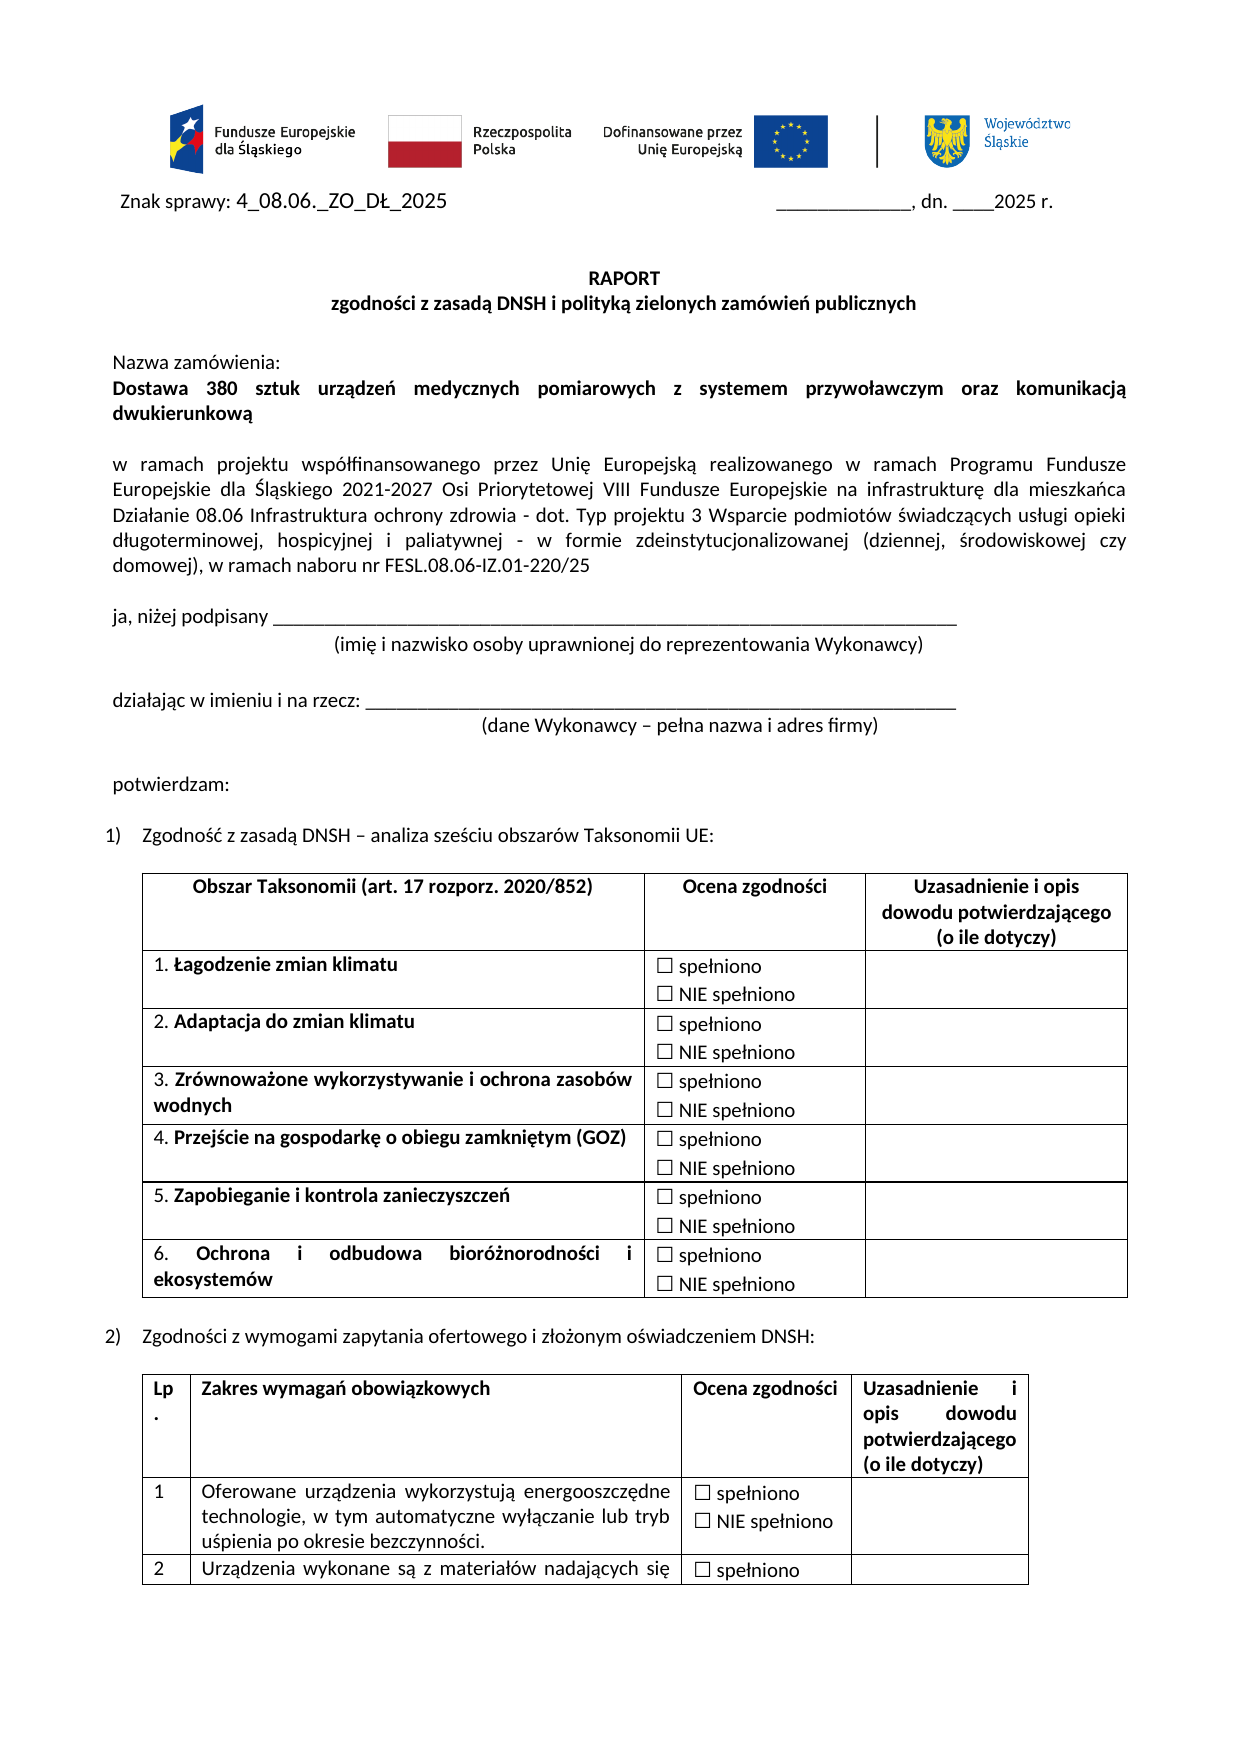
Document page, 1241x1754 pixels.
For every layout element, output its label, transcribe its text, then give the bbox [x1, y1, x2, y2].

list Zgodności z wymogami zapytania ofertowego i złożonym oświadczeniem DNSH: [104, 1324, 1128, 1349]
text potwierdzam: [112, 771, 1128, 797]
text działając w imieniu i na rzecz: _________________________________________________________ [112, 687, 1128, 713]
table_cell 2. Adaptacja do zmian klimatu [143, 1009, 644, 1066]
table_cell Urządzenia wykonane są z materiałów nadających się do recyklingu lub pochodzących z recyklingu oraz zgodne z dyrektywą RoHS i rozporządzeniem REACH. [191, 1555, 681, 1584]
table_header Uzasadnienie i opis dowodu potwierdzającego (o ile dotyczy) [852, 1375, 1028, 1477]
text (imię i nazwisko osoby uprawnionej do reprezentowania Wykonawcy) [260, 631, 1128, 657]
table_cell 1. Łagodzenie zmian klimatu [143, 951, 644, 1008]
text (dane Wykonawcy – pełna nazwa i adres firmy) [407, 713, 1128, 738]
table_cell ☐ spełniono ☐ NIE spełniono [645, 1067, 865, 1123]
table_cell 2 [143, 1555, 190, 1584]
text Raport [120, 265, 1128, 290]
table_cell [866, 1183, 1127, 1239]
table_header Ocena zgodności [645, 874, 865, 950]
picture [170, 104, 1071, 174]
text w ramach projektu współfinansowanego przez Unię Europejską realizowanego w ramach Programu Fundusze Europejskie dla Śląskiego 2021-2027 Osi Priorytetowej VIII Fundusze Europejskie na infrastrukturę dla mieszkańca Działanie 08.06 Infrastruktura ochrony zdrowia - dot. Typ projektu 3 Wsparcie podmiotów świadczących usługi opieki długoterminowej, hospicyjnej i paliatywnej - w formie zdeinstytucjonalizowanej (dziennej, środowiskowej czy domowej), w ramach naboru nr FESL.08.06-IZ.01-220/25 [112, 451, 1128, 578]
table_cell 3. Zrównoważone wykorzystywanie i ochrona zasobów wodnych [143, 1067, 644, 1123]
table_cell [852, 1478, 1028, 1554]
table_cell ☐ spełniono ☐ NIE spełniono [645, 1125, 865, 1181]
table_cell [852, 1555, 1028, 1584]
table_cell Oferowane urządzenia wykorzystują energooszczędne technologie, w tym automatyczne wyłączanie lub tryb uśpienia po okresie bezczynności. [191, 1478, 681, 1554]
table_cell ☐ spełniono ☐ NIE spełniono [682, 1555, 851, 1584]
text Nazwa zamówienia: [112, 349, 1128, 375]
table_header Obszar Taksonomii (art. 17 rozporz. 2020/852) [143, 874, 644, 950]
table_cell 4. Przejście na gospodarkę o obiegu zamkniętym (GOZ) [143, 1125, 644, 1181]
table_cell ☐ spełniono ☐ NIE spełniono [645, 1183, 865, 1239]
table_cell 6. Ochrona i odbudowa bioróżnorodności i ekosystemów [143, 1240, 644, 1297]
table_cell [866, 1067, 1127, 1123]
text Dostawa 380 sztuk urządzeń medycznych pomiarowych z systemem przywoławczym oraz komunikacją dwukierunkową [112, 375, 1128, 426]
table_cell ☐ spełniono ☐ NIE spełniono [682, 1478, 851, 1554]
table_cell ☐ spełniono ☐ NIE spełniono [645, 951, 865, 1008]
table_cell 1 [143, 1478, 190, 1554]
table_header Lp. [143, 1375, 190, 1477]
table_cell ☐ spełniono ☐ NIE spełniono [645, 1009, 865, 1066]
table_cell [866, 1125, 1127, 1181]
text ja, niżej podpisany __________________________________________________________________ [112, 603, 1128, 629]
table_header Zakres wymagań obowiązkowych [191, 1375, 681, 1477]
table_cell [866, 1240, 1127, 1297]
table_cell ☐ spełniono ☐ NIE spełniono [645, 1240, 865, 1297]
list Zgodność z zasadą DNSH – analiza sześciu obszarów Taksonomii UE: [104, 822, 1128, 847]
table_cell [866, 1009, 1127, 1066]
table_header Uzasadnienie i opis dowodu potwierdzającego (o ile dotyczy) [866, 874, 1127, 950]
table_header Ocena zgodności [682, 1375, 851, 1477]
table_cell [866, 951, 1127, 1008]
table_cell 5. Zapobieganie i kontrola zanieczyszczeń [143, 1183, 644, 1239]
text Znak sprawy: 4_08.06._ZO_DŁ_2025 _____________, dn. ____2025 r. [120, 187, 1128, 214]
text zgodności z zasadą DNSH i polityką zielonych zamówień publicznych [120, 290, 1128, 316]
